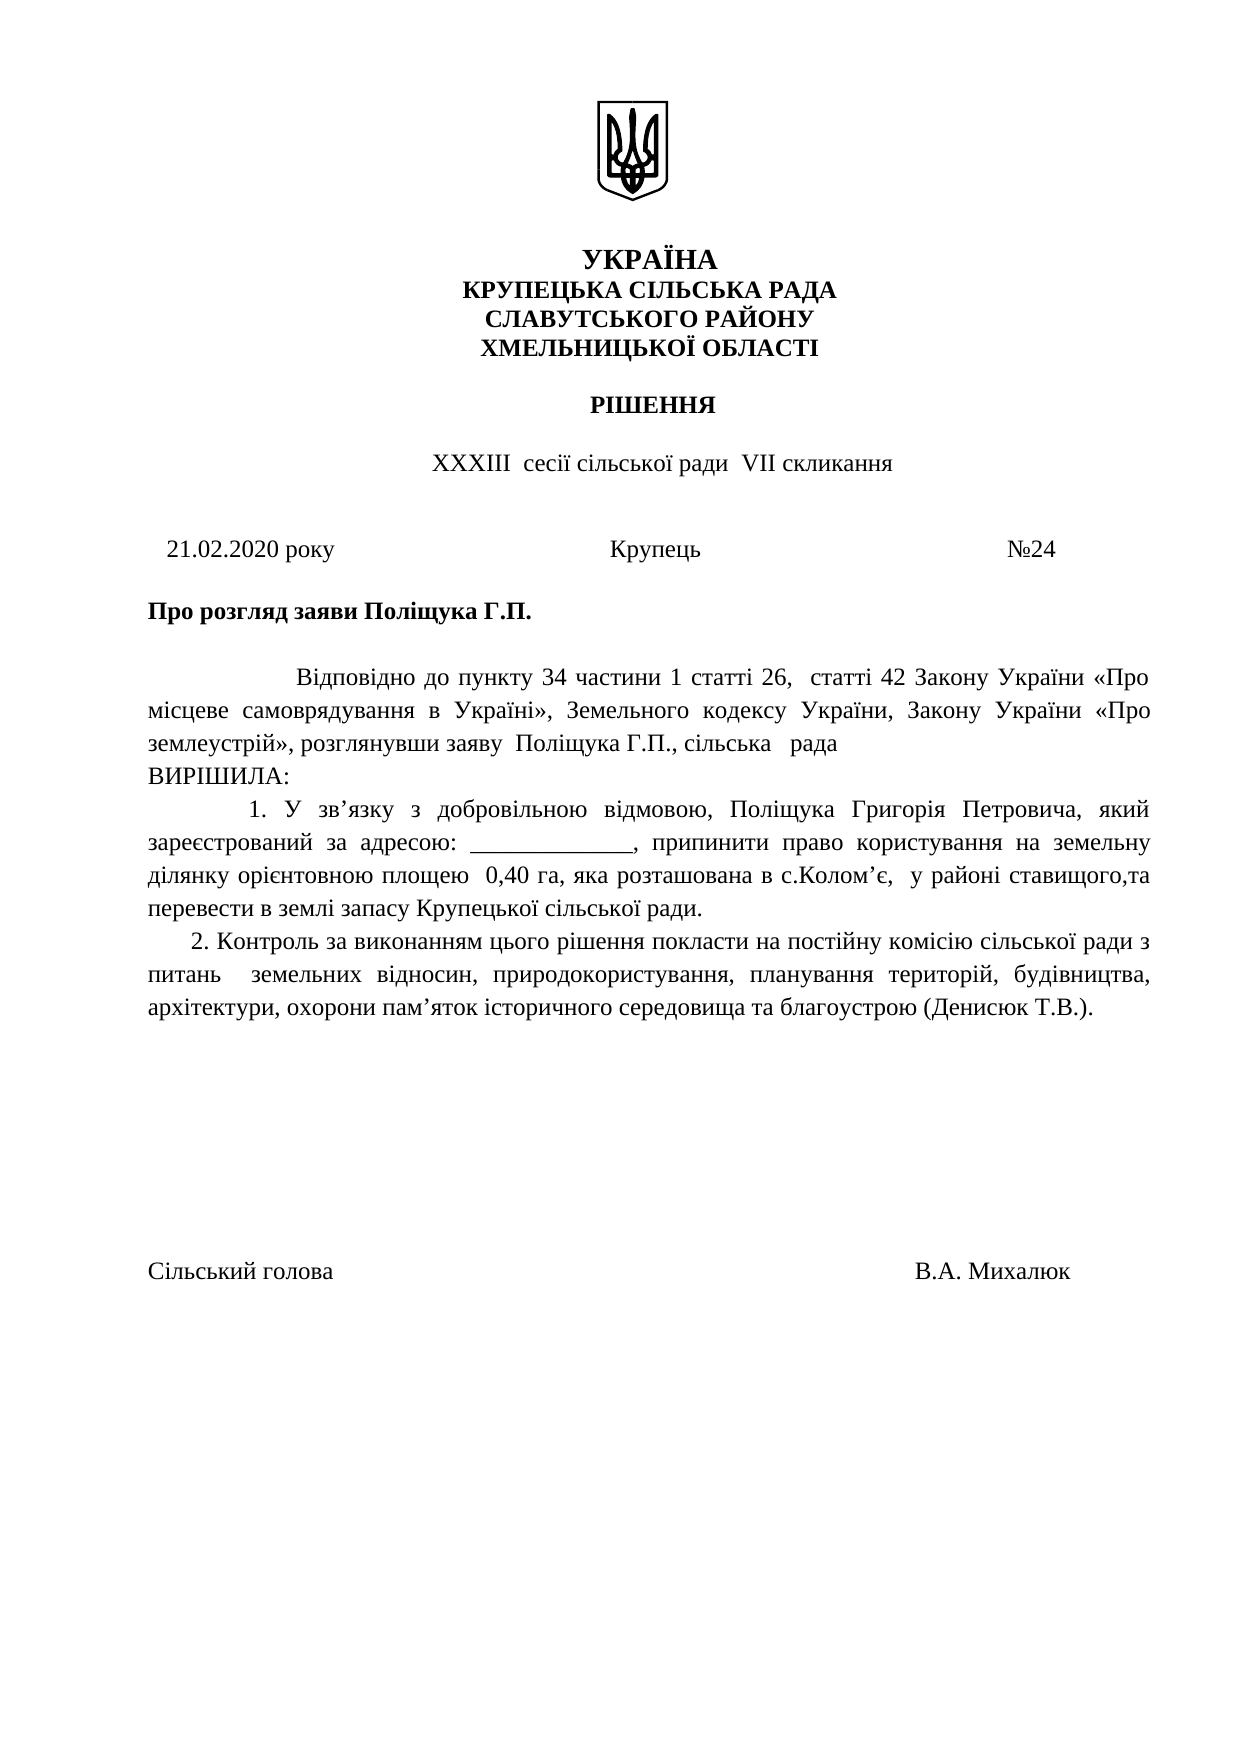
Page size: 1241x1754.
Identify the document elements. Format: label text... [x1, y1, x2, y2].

text УКРАЇНА [148, 242, 1152, 275]
text ВИРІШИЛА: [148, 761, 1152, 790]
text Сільський голова В.А. Михалюк [148, 1256, 1152, 1285]
text 1. У зв’язку з добровільною відмовою, Поліщука Григорія Петровича, який зареєстрований за адресою: _____________, припинити право користування на земельну ділянку орієнтовною площею 0,40 га, яка розташована в с.Колом’є, у районі ставищого,та перевести в землі запасу Крупецької сільської ради. [148, 794, 1152, 922]
text РІШЕННЯ [148, 390, 1152, 419]
text ХХХІІІ сесії сільської ради VІІ скликання [148, 448, 1152, 477]
text ХМЕЛЬНИЦЬКОЇ ОБЛАСТІ [148, 333, 1152, 362]
text 21.02.2020 року Крупець №24 [148, 534, 1152, 563]
text СЛАВУТСЬКОГО РАЙОНУ [148, 304, 1152, 333]
text КРУПЕЦЬКА СІЛЬСЬКА РАДА [148, 275, 1152, 304]
text 2. Контроль за виконанням цього рішення покласти на постійну комісію сільської ради з питань земельних відносин, природокористування, планування територій, будівництва, архітектури, охорони пам’яток історичного середовища та благоустрою (Денисюк Т.В.). [148, 926, 1152, 1021]
text Відповідно до пункту 34 частини 1 статті 26, статті 42 Закону України «Про місцеве самоврядування в Україні», Земельного кодексу України, Закону України «Про землеустрій», розглянувши заяву Поліщука Г.П., сільська рада [148, 662, 1152, 757]
text Про розгляд заяви Поліщука Г.П. [148, 596, 1152, 625]
